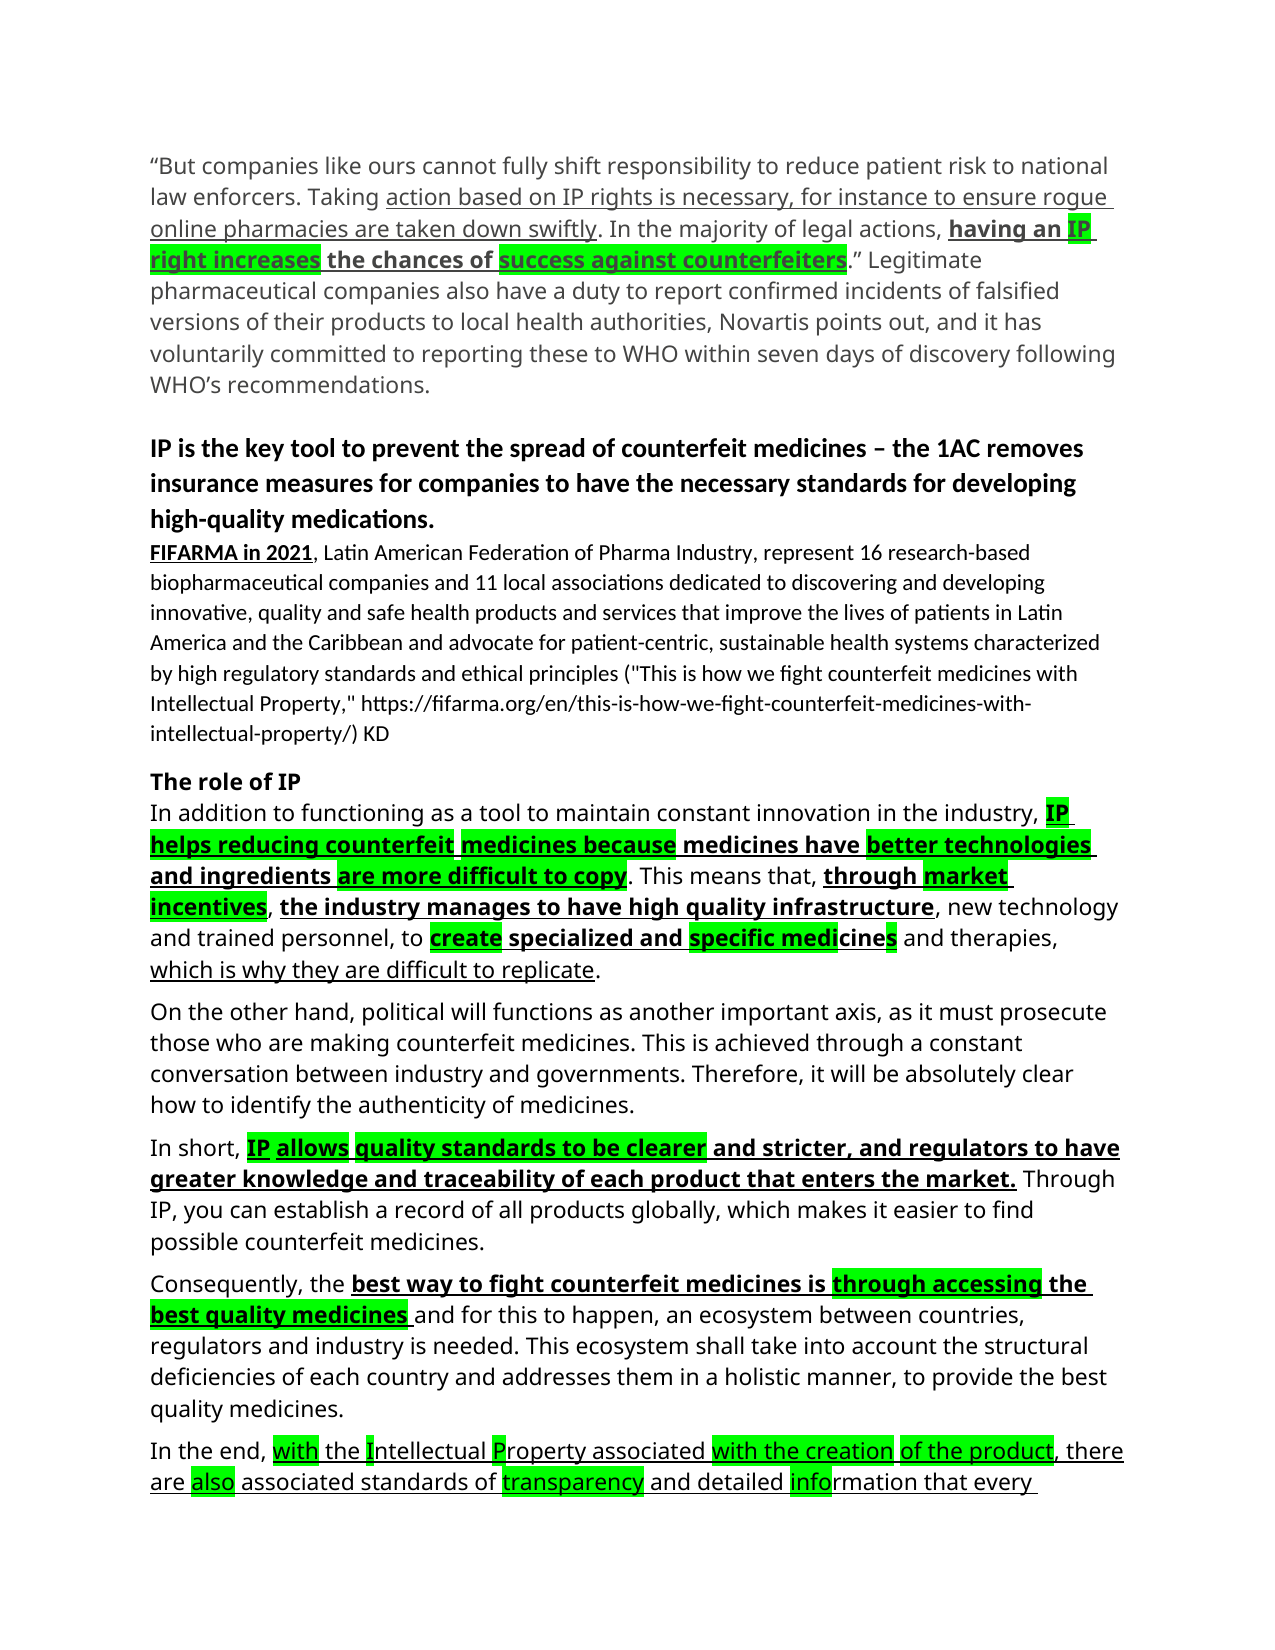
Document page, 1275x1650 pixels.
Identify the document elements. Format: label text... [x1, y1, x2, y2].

text On the other hand, political will functions as another important axis, as it must prosecute those who are making counterfeit medicines. This is achieved through a constant conversation between industry and governments. Therefore, it will be absolutely clear how to identify the authenticity of medicines. [150, 996, 1125, 1121]
text “But companies like ours cannot fully shift responsibility to reduce patient risk to national law enforcers. Taking action based on IP rights is necessary, for instance to ensure rogue online pharmacies are taken down swiftly. In the majority of legal actions, having an IP right increases the chances of success against counterfeiters.” Legitimate pharmaceutical companies also have a duty to report confirmed incidents of falsified versions of their products to local health authorities, Novartis points out, and it has voluntarily committed to reporting these to WHO within seven days of discovery following WHO’s recommendations. [150, 150, 1125, 400]
text In addition to functioning as a tool to maintain constant innovation in the industry, IP helps reducing counterfeit medicines because medicines have better technologies and ingredients are more difficult to copy. This means that, through market incentives, the industry manages to have high quality infrastructure, new technology and trained personnel, to create specialized and specific medicines and therapies, which is why they are difficult to replicate. [150, 797, 1125, 985]
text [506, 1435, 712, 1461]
subtitle IP is the key tool to prevent the spread of counterfeit medicines – the 1AC removes insurance measures for companies to have the necessary standards for developing high-quality medications. [150, 431, 1125, 535]
text Consequently, the best way to fight counterfeit medicines is through accessing the best quality medicines and for this to happen, an ecosystem between countries, regulators and industry is needed. This ecosystem shall take into account the structural deficiencies of each country and addresses them in a holistic manner, to provide the best quality medicines. [150, 1268, 1125, 1424]
text In short, IP allows quality standards to be clearer and stricter, and regulators to have greater knowledge and traceability of each product that enters the market. Through IP, you can establish a record of all products globally, which makes it easier to find possible counterfeit medicines. [150, 1132, 1125, 1257]
text The role of IP [150, 766, 1125, 797]
text FIFARMA in 2021, Latin American Federation of Pharma Industry, represent 16 research-based biopharmaceutical companies and 11 local associations dedicated to discovering and developing innovative, quality and safe health products and services that improve the lives of patients in Latin America and the Caribbean and advocate for patient-centric, sustainable health systems characterized by high regulatory standards and ethical principles ("This is how we fight counterfeit medicines with Intellectual Property," https://fifarma.org/en/this-is-how-we-fight-counterfeit-medicines-with-intellectual-property/) KD [150, 538, 1125, 747]
